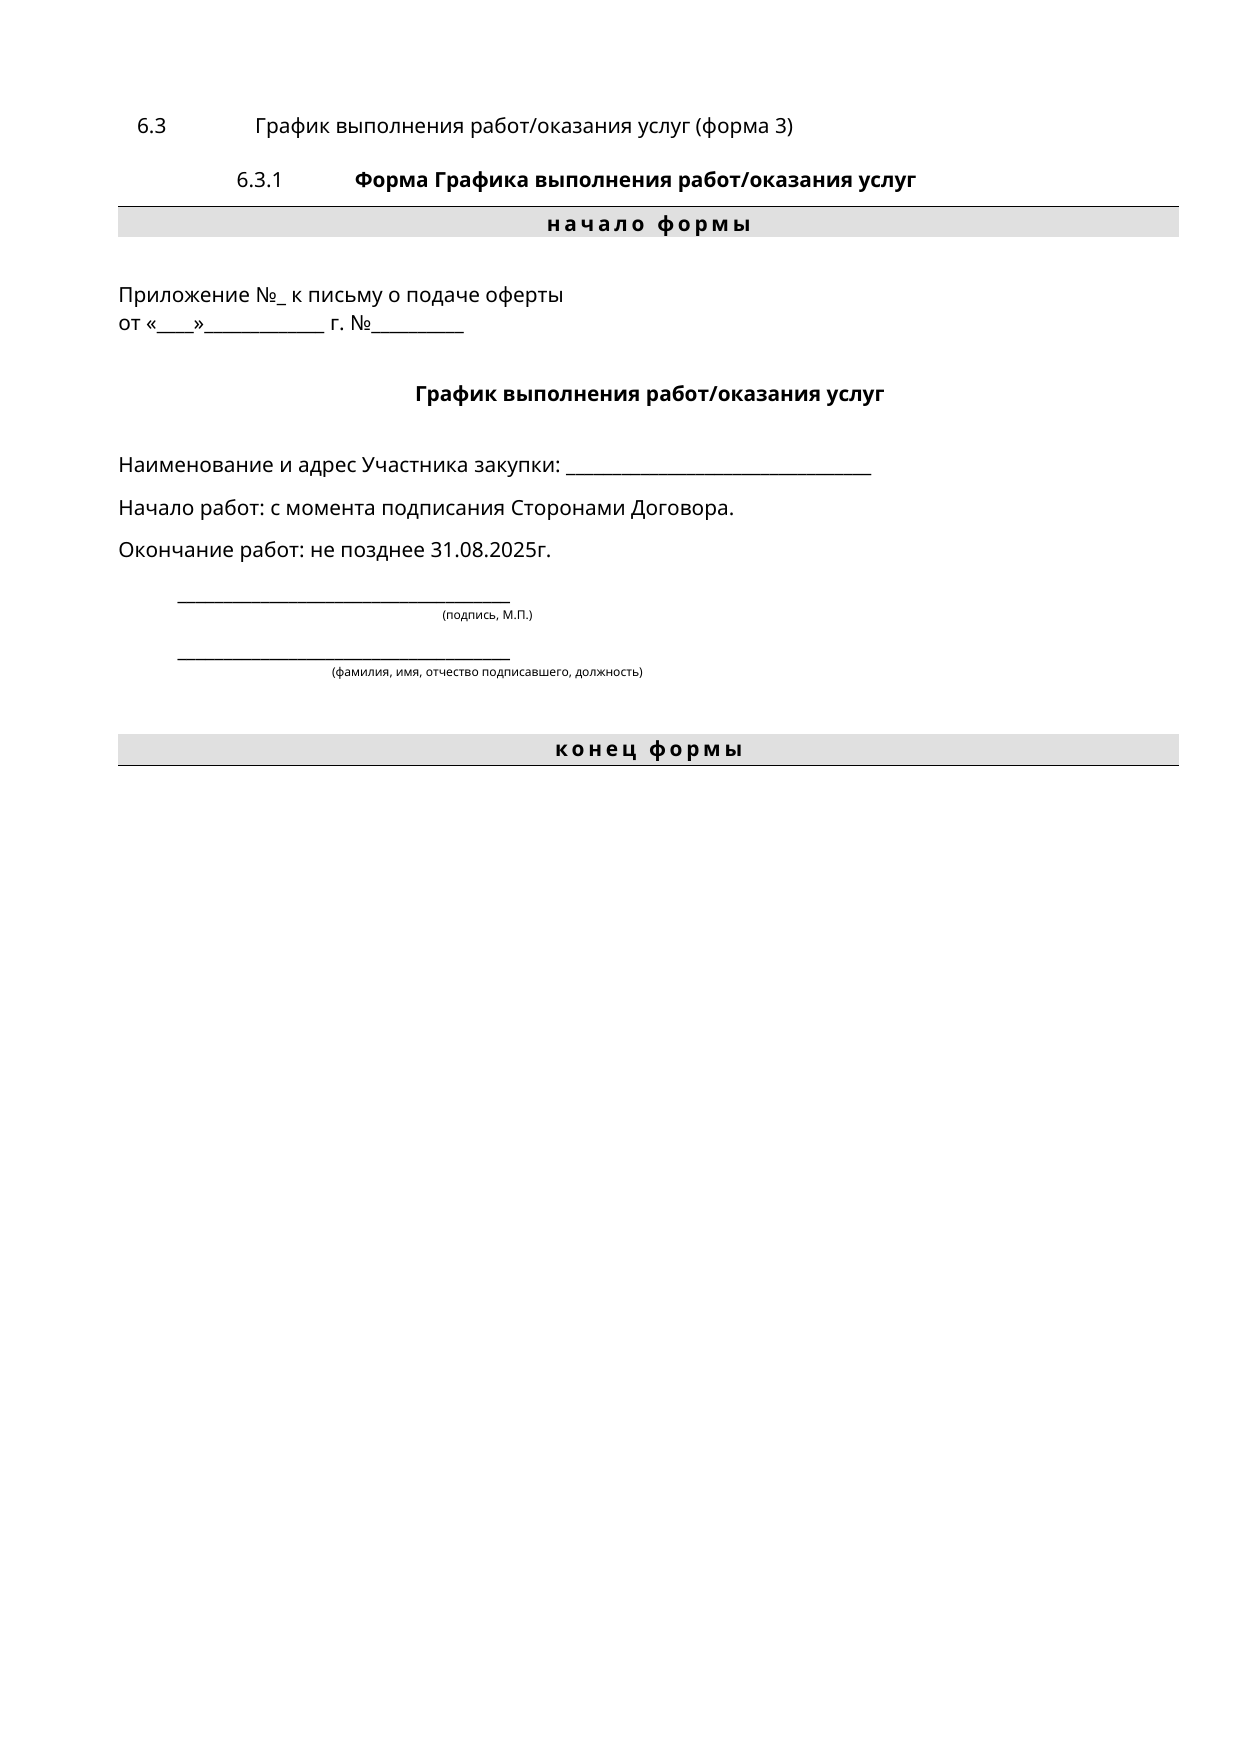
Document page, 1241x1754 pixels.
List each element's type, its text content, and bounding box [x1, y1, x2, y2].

text конец формы [118, 734, 1179, 765]
subtitle График выполнения работ/оказания услуг (форма 3) [137, 111, 1181, 140]
text График выполнения работ/оказания услуг [118, 379, 1181, 408]
text ____________________________________ [118, 578, 1181, 607]
text (фамилия, имя, отчество подписавшего, должность) [118, 663, 797, 692]
text (подпись, М.П.) [118, 607, 797, 635]
text ____________________________________ [118, 635, 1181, 663]
text Начало работ: с момента подписания Сторонами Договора. [118, 493, 1181, 521]
text Окончание работ: не позднее 31.08.2025г. [118, 536, 1181, 564]
text Приложение №_ к письму о подаче оферты от «____»_____________ г. №__________ [118, 280, 1181, 337]
text начало формы [118, 207, 1179, 237]
list Форма Графика выполнения работ/оказания услуг [236, 165, 1181, 193]
text Наименование и адрес Участника закупки: _________________________________ [118, 450, 1181, 479]
